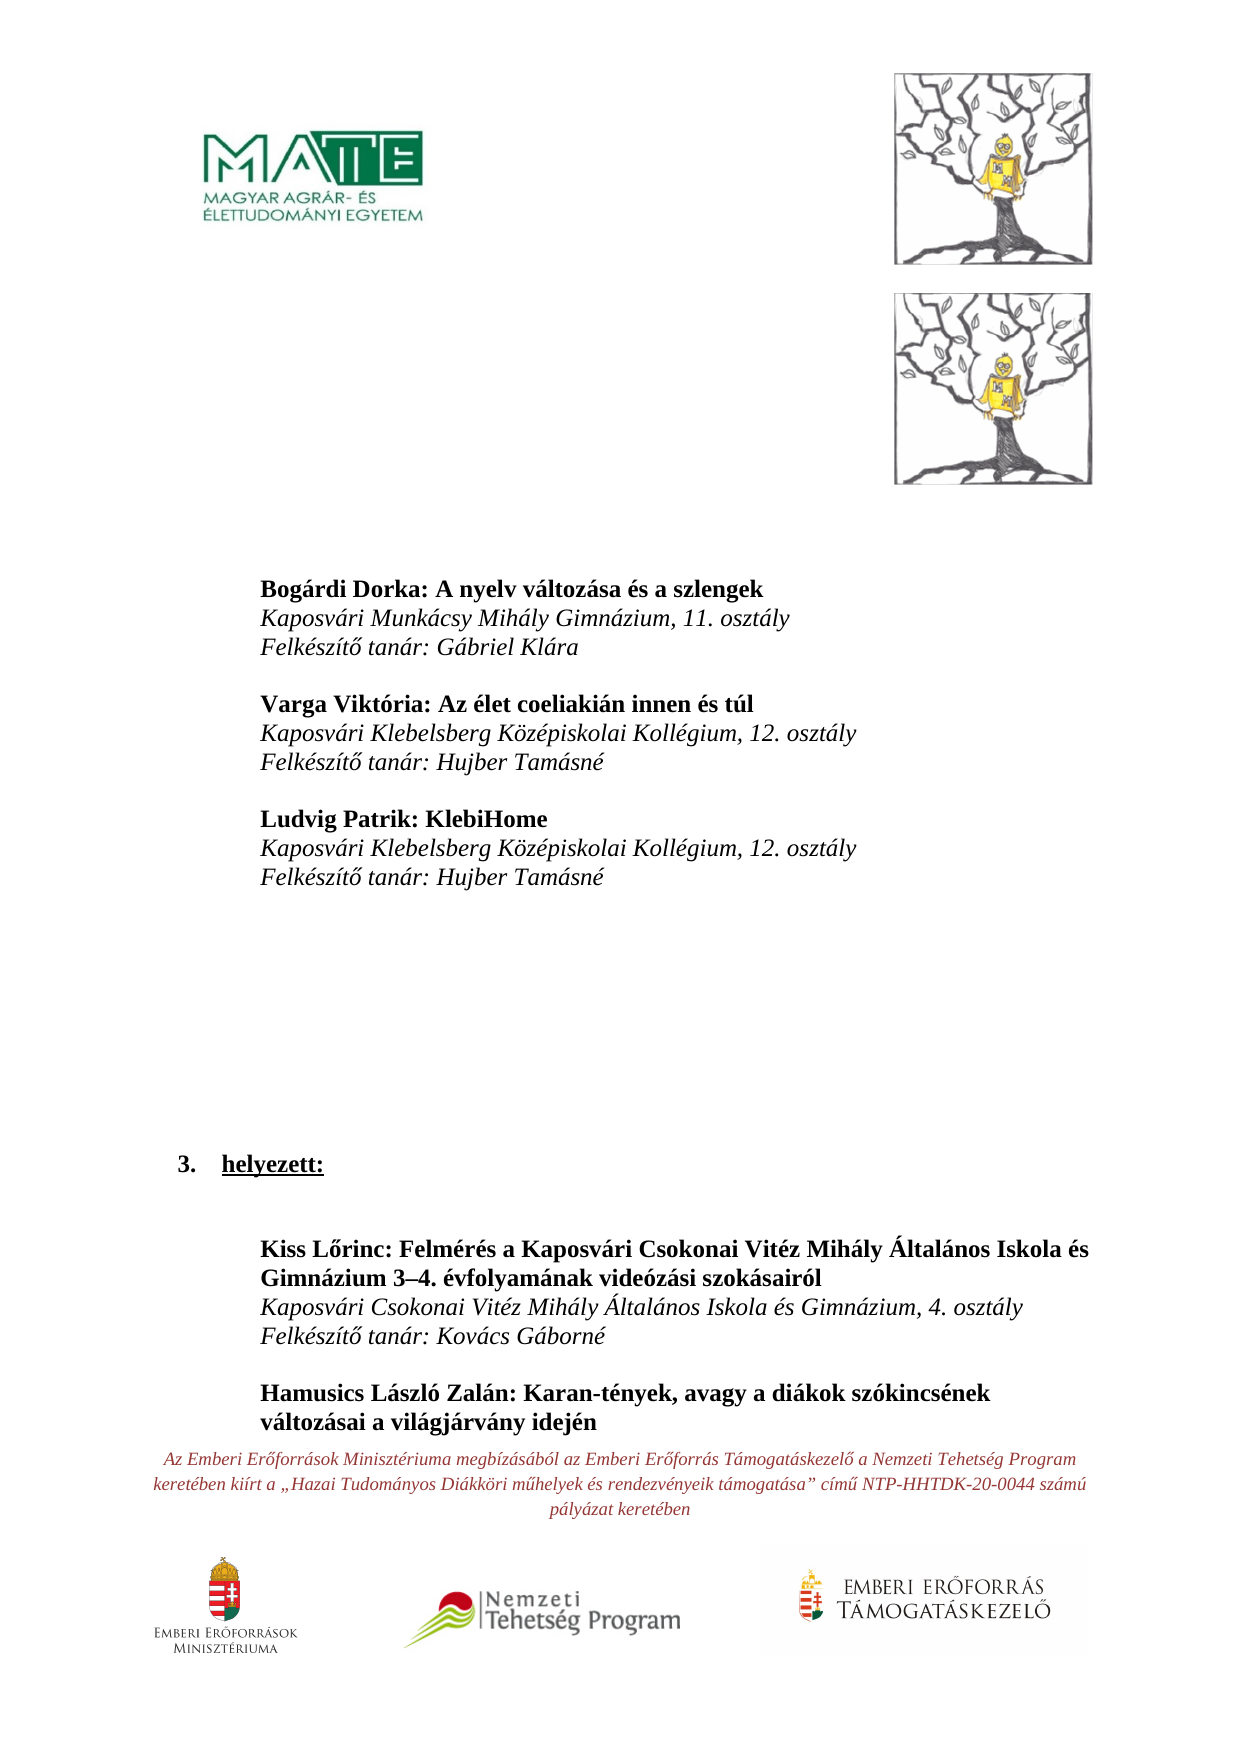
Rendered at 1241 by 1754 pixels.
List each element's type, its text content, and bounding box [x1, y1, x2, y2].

picture [147, 86, 479, 265]
text Hamusics László Zalán: Karan-tények, avagy a diákok szókincsének változásai a világjárvány idején [260, 1378, 1093, 1436]
picture [894, 293, 1093, 485]
text Kaposvári Klebelsberg Középiskolai Kollégium, 12. osztály [260, 833, 1093, 862]
text 3. helyezett: [148, 1149, 1093, 1178]
text Felkészítő tanár: Hujber Tamásné [260, 747, 1093, 775]
text Ludvig Patrik: KlebiHome [260, 804, 1093, 833]
text Kiss Lőrinc: Felmérés a Kaposvári Csokonai Vitéz Mihály Általános Iskola és Gimnázium 3–4. évfolyamának videózási szokásairól [260, 1234, 1093, 1292]
text Kaposvári Munkácsy Mihály Gimnázium, 11. osztály [260, 603, 1093, 632]
text Varga Viktória: Az élet coeliakián innen és túl [260, 689, 1093, 718]
picture [153, 1557, 298, 1656]
picture [894, 73, 1093, 265]
picture [760, 1543, 1088, 1656]
text Bogárdi Dorka: A nyelv változása és a szlengek [260, 574, 1093, 603]
text Felkészítő tanár: Kovács Gáborné [260, 1321, 1093, 1349]
picture [393, 1580, 693, 1656]
text Kaposvári Csokonai Vitéz Mihály Általános Iskola és Gimnázium, 4. osztály [260, 1292, 1093, 1321]
text Kaposvári Klebelsberg Középiskolai Kollégium, 12. osztály [260, 718, 1093, 747]
text Felkészítő tanár: Hujber Tamásné [260, 862, 1093, 890]
text Felkészítő tanár: Gábriel Klára [260, 632, 1093, 660]
